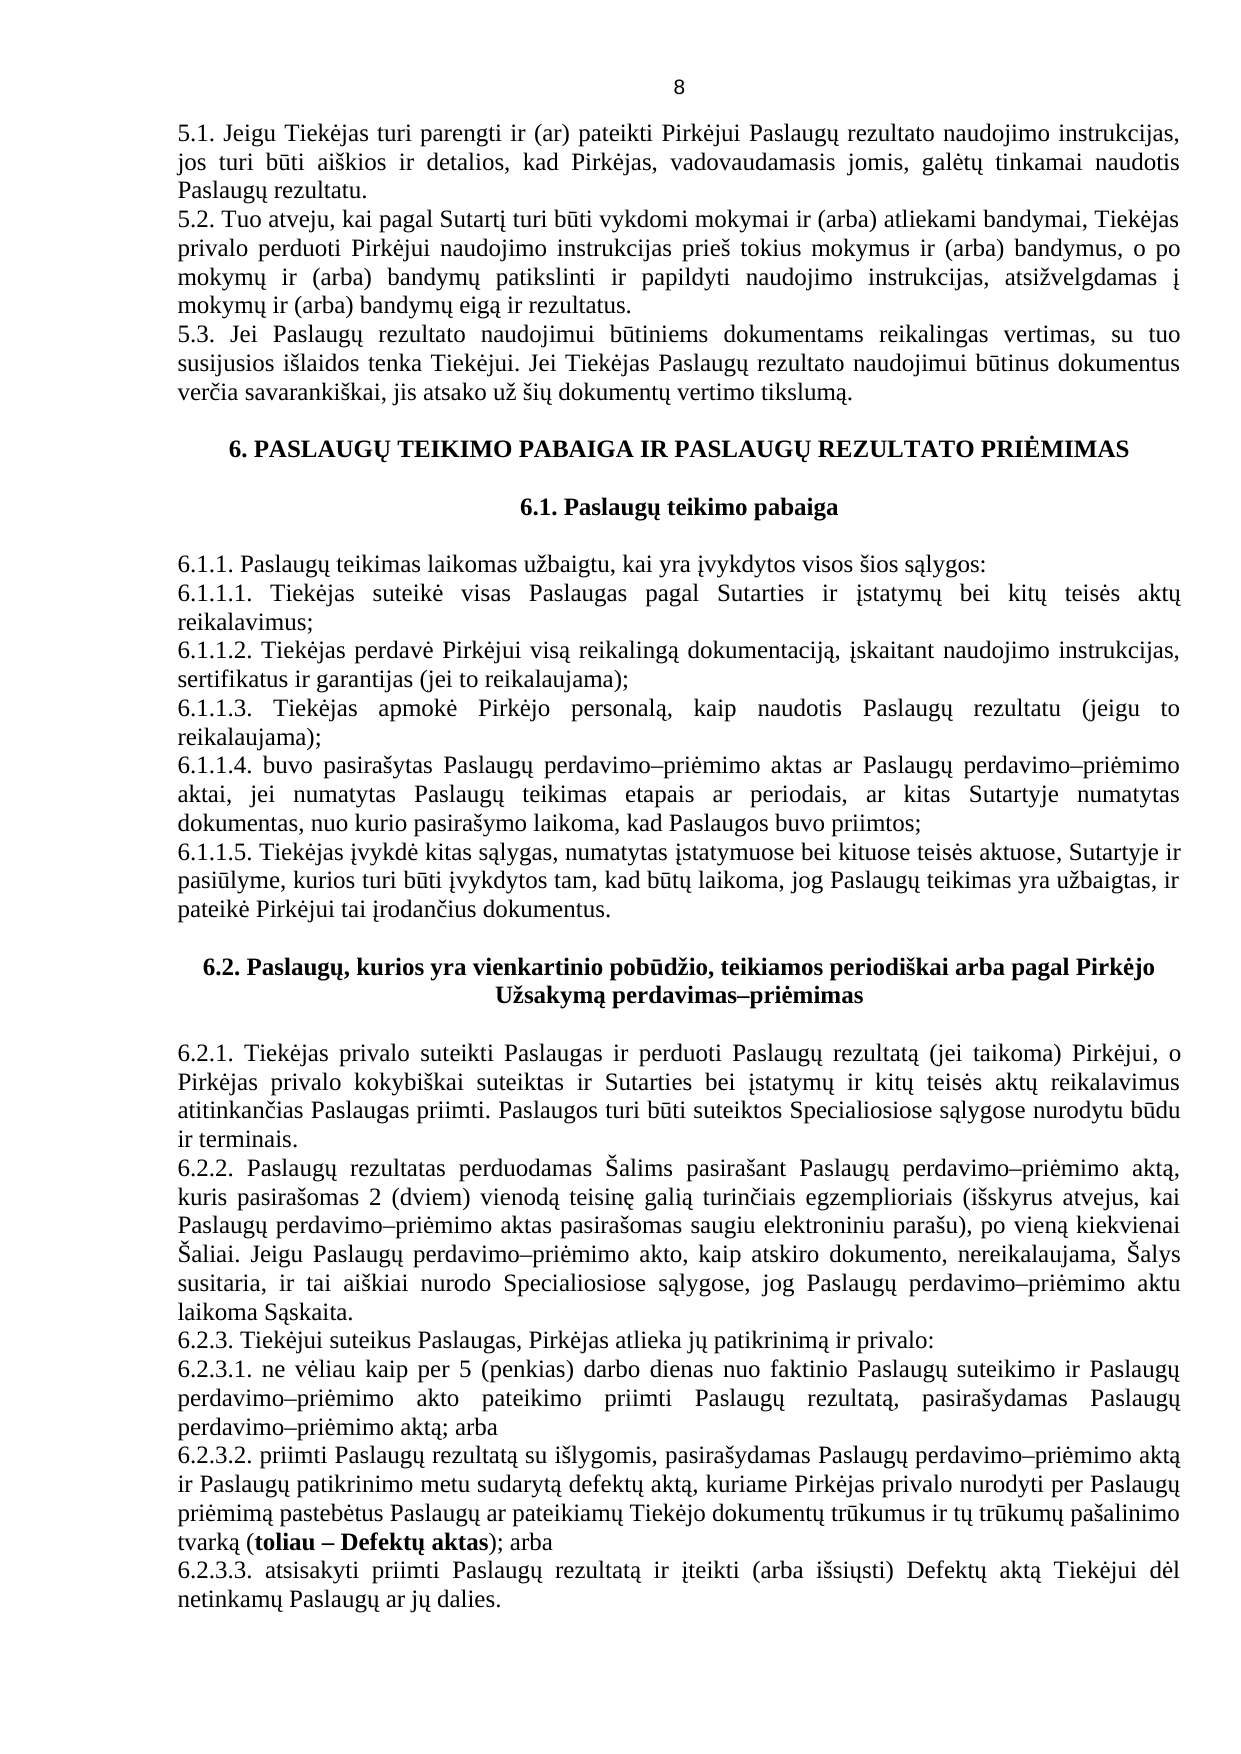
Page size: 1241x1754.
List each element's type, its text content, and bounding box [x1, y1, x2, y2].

text 6.2.3. Tiekėjui suteikus Paslaugas, Pirkėjas atlieka jų patikrinimą ir privalo: [177, 1326, 1181, 1354]
text 5.2. Tuo atveju, kai pagal Sutartį turi būti vykdomi mokymai ir (arba) atliekami bandymai, Tiekėjas privalo perduoti Pirkėjui naudojimo instrukcijas prieš tokius mokymus ir (arba) bandymus, o po mokymų ir (arba) bandymų patikslinti ir papildyti naudojimo instrukcijas, atsižvelgdamas į mokymų ir (arba) bandymų eigą ir rezultatus. [177, 204, 1181, 319]
text 6.1.1.4. buvo pasirašytas Paslaugų perdavimo–priėmimo aktas ar Paslaugų perdavimo–priėmimo aktai, jei numatytas Paslaugų teikimas etapais ar periodais, ar kitas Sutartyje numatytas dokumentas, nuo kurio pasirašymo laikoma, kad Paslaugos buvo priimtos; [177, 751, 1181, 837]
text 6.2.3.3. atsisakyti priimti Paslaugų rezultatą ir įteikti (arba išsiųsti) Defektų aktą Tiekėjui dėl netinkamų Paslaugų ar jų dalies. [177, 1556, 1181, 1613]
text 5.1. Jeigu Tiekėjas turi parengti ir (ar) pateikti Pirkėjui Paslaugų rezultato naudojimo instrukcijas, jos turi būti aiškios ir detalios, kad Pirkėjas, vadovaudamasis jomis, galėtų tinkamai naudotis Paslaugų rezultatu. [177, 118, 1181, 204]
text 6.2.3.2. priimti Paslaugų rezultatą su išlygomis, pasirašydamas Paslaugų perdavimo–priėmimo aktą ir Paslaugų patikrinimo metu sudarytą defektų aktą, kuriame Pirkėjas privalo nurodyti per Paslaugų priėmimą pastebėtus Paslaugų ar pateikiamų Tiekėjo dokumentų trūkumus ir tų trūkumų pašalinimo tvarką (toliau – Defektų aktas); arba [177, 1441, 1181, 1556]
text 6.1.1.3. Tiekėjas apmokė Pirkėjo personalą, kaip naudotis Paslaugų rezultatu (jeigu to reikalaujama); [177, 693, 1181, 751]
text 6.1.1.5. Tiekėjas įvykdė kitas sąlygas, numatytas įstatymuose bei kituose teisės aktuose, Sutartyje ir pasiūlyme, kurios turi būti įvykdytos tam, kad būtų laikoma, jog Paslaugų teikimas yra užbaigtas, ir pateikė Pirkėjui tai įrodančius dokumentus. [177, 837, 1181, 923]
text 5.3. Jei Paslaugų rezultato naudojimui būtiniems dokumentams reikalingas vertimas, su tuo susijusios išlaidos tenka Tiekėjui. Jei Tiekėjas Paslaugų rezultato naudojimui būtinus dokumentus verčia savarankiškai, jis atsako už šių dokumentų vertimo tikslumą. [177, 319, 1181, 406]
text 6.2. Paslaugų, kurios yra vienkartinio pobūdžio, teikiamos periodiškai arba pagal Pirkėjo Užsakymą perdavimas–priėmimas [177, 952, 1181, 1009]
text 6.2.1. Tiekėjas privalo suteikti Paslaugas ir perduoti Paslaugų rezultatą (jei taikoma) Pirkėjui, o Pirkėjas privalo kokybiškai suteiktas ir Sutarties bei įstatymų ir kitų teisės aktų reikalavimus atitinkančias Paslaugas priimti. Paslaugos turi būti suteiktos Specialiosiose sąlygose nurodytu būdu ir terminais. [177, 1038, 1181, 1153]
text 6.2.2. Paslaugų rezultatas perduodamas Šalims pasirašant Paslaugų perdavimo–priėmimo aktą, kuris pasirašomas 2 (dviem) vienodą teisinę galią turinčiais egzemplioriais (išskyrus atvejus, kai Paslaugų perdavimo–priėmimo aktas pasirašomas saugiu elektroniniu parašu), po vieną kiekvienai Šaliai. Jeigu Paslaugų perdavimo–priėmimo akto, kaip atskiro dokumento, nereikalaujama, Šalys susitaria, ir tai aiškiai nurodo Specialiosiose sąlygose, jog Paslaugų perdavimo–priėmimo aktu laikoma Sąskaita. [177, 1153, 1181, 1326]
text 6.1.1.1. Tiekėjas suteikė visas Paslaugas pagal Sutarties ir įstatymų bei kitų teisės aktų reikalavimus; [177, 578, 1181, 636]
text 6.1.1.2. Tiekėjas perdavė Pirkėjui visą reikalingą dokumentaciją, įskaitant naudojimo instrukcijas, sertifikatus ir garantijas (jei to reikalaujama); [177, 636, 1181, 693]
text 6. PASLAUGŲ TEIKIMO PABAIGA IR PASLAUGŲ REZULTATO PRIĖMIMAS [177, 434, 1181, 463]
text 6.1.1. Paslaugų teikimas laikomas užbaigtu, kai yra įvykdytos visos šios sąlygos: [177, 549, 1181, 578]
text 6.1. Paslaugų teikimo pabaiga [177, 492, 1181, 521]
text 6.2.3.1. ne vėliau kaip per 5 (penkias) darbo dienas nuo faktinio Paslaugų suteikimo ir Paslaugų perdavimo–priėmimo akto pateikimo priimti Paslaugų rezultatą, pasirašydamas Paslaugų perdavimo–priėmimo aktą; arba [177, 1354, 1181, 1441]
